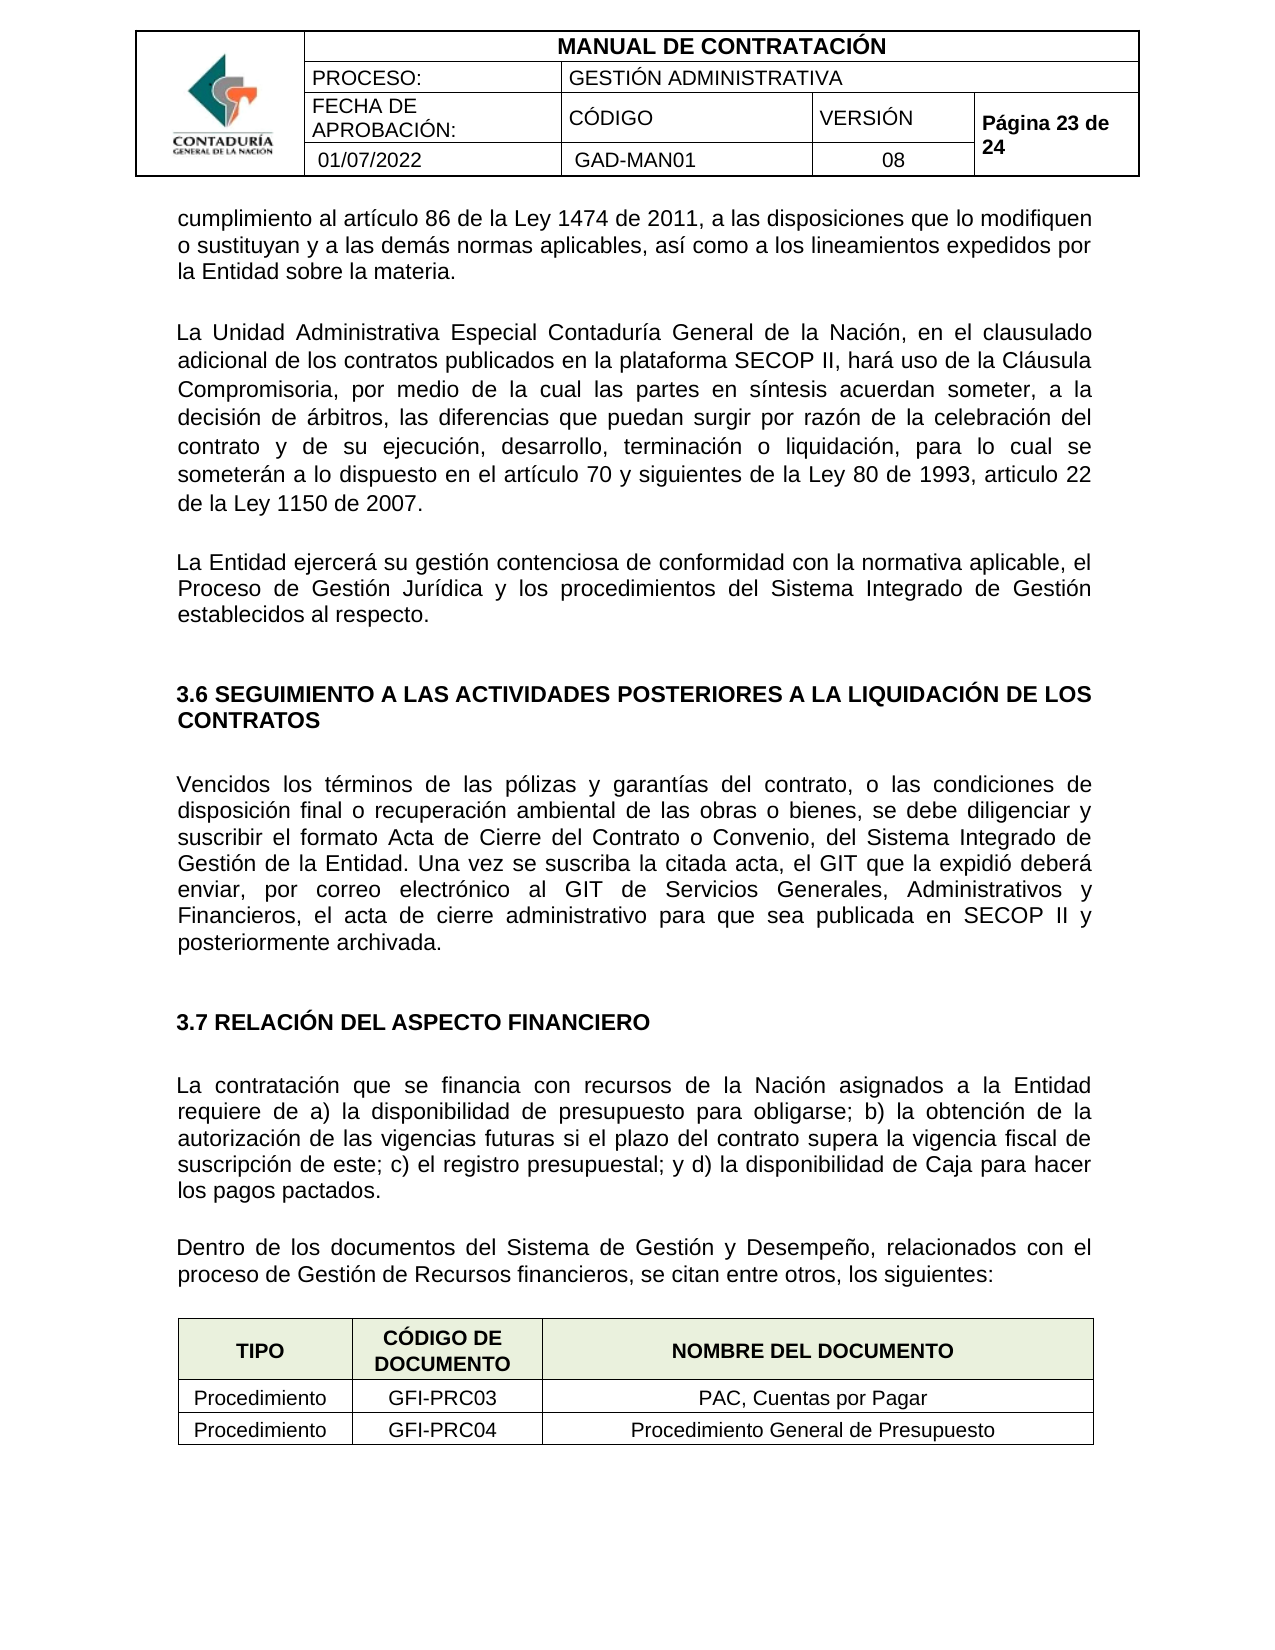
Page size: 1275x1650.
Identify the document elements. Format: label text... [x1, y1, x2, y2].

table_cell Procedimiento General de Presupuesto [543, 1413, 1093, 1444]
table_cell PAC, Cuentas por Pagar [543, 1380, 1093, 1412]
picture [152, 34, 295, 170]
table_header NOMBRE DEL DOCUMENTO [543, 1319, 1093, 1379]
table_cell Procedimiento [179, 1380, 352, 1412]
text La Unidad Administrativa Especial Contaduría General de la Nación, en el clausulado adicional de los contratos publicados en la plataforma SECOP II, hará uso de la Cláusula Compromisoria, por medio de la cual las partes en síntesis acuerdan someter, a la decisión de árbitros, las diferencias que puedan surgir por razón de la celebración del contrato y de su ejecución, desarrollo, terminación o liquidación, para lo cual se someterán a lo dispuesto en el artículo 70 y siguientes de la Ley 80 de 1993, articulo 22 de la Ley 1150 de 2007. [176, 319, 1093, 516]
subtitle 3.7 RELACIÓN DEL ASPECTO FINANCIERO [176, 1009, 1093, 1035]
table_cell Procedimiento [179, 1413, 352, 1444]
table_header TIPO [179, 1319, 352, 1379]
text La contratación que se financia con recursos de la Nación asignados a la Entidad requiere de a) la disponibilidad de presupuesto para obligarse; b) la obtención de la autorización de las vigencias futuras si el plazo del contrato supera la vigencia fiscal de suscripción de este; c) el registro presupuestal; y d) la disponibilidad de Caja para hacer los pagos pactados. [176, 1072, 1093, 1204]
table_cell GFI-PRC03 [353, 1380, 542, 1412]
subtitle 3.6 SEGUIMIENTO A LAS ACTIVIDADES POSTERIORES A LA LIQUIDACIÓN DE LOS CONTRATOS [176, 681, 1093, 734]
text La Entidad ejercerá su gestión contenciosa de conformidad con la normativa aplicable, el Proceso de Gestión Jurídica y los procedimientos del Sistema Integrado de Gestión establecidos al respecto. [176, 549, 1093, 628]
table_cell GFI-PRC04 [353, 1413, 542, 1444]
table_header CÓDIGO DE DOCUMENTO [353, 1319, 542, 1379]
text Dentro de los documentos del Sistema de Gestión y Desempeño, relacionados con el proceso de Gestión de Recursos financieros, se citan entre otros, los siguientes: [176, 1234, 1093, 1287]
text Vencidos los términos de las pólizas y garantías del contrato, o las condiciones de disposición final o recuperación ambiental de las obras o bienes, se debe diligenciar y suscribir el formato Acta de Cierre del Contrato o Convenio, del Sistema Integrado de Gestión de la Entidad. Una vez se suscriba la citada acta, el GIT que la expidió deberá enviar, por correo electrónico al GIT de Servicios Generales, Administrativos y Financieros, el acta de cierre administrativo para que sea publicada en SECOP II y posteriormente archivada. [176, 771, 1093, 955]
